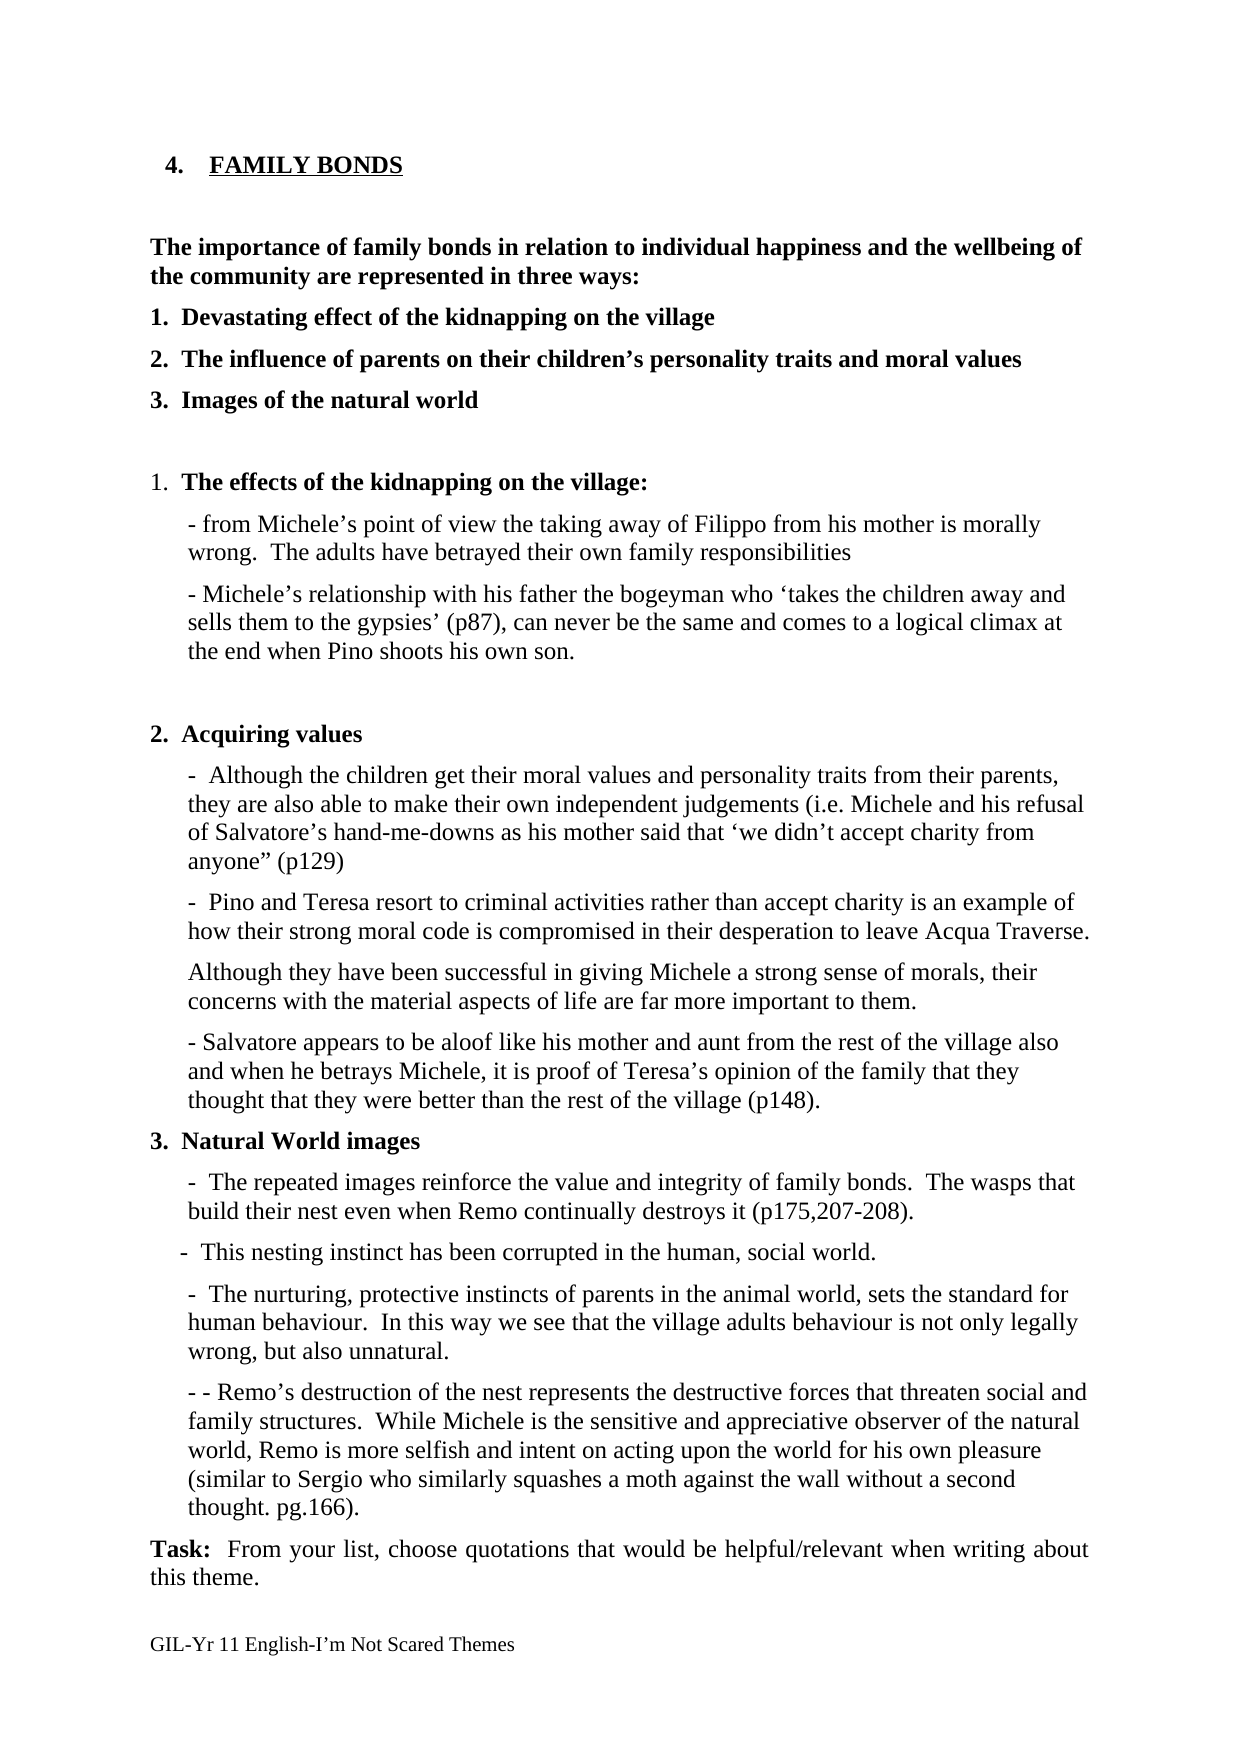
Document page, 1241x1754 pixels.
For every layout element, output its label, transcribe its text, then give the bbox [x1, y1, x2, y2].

text - Pino and Teresa resort to criminal activities rather than accept charity is an example of how their strong moral code is compromised in their desperation to leave Acqua Traverse. [188, 887, 1090, 945]
text - Michele’s relationship with his father the bogeyman who ‘takes the children away and sells them to the gypsies’ (p87), can never be the same and comes to a logical climax at the end when Pino shoots his own son. [188, 579, 1090, 665]
text 3. Images of the natural world [150, 385, 1090, 414]
text Task: From your list, choose quotations that would be helpful/relevant when writing about this theme. [150, 1534, 1090, 1591]
text - The repeated images reinforce the value and integrity of family bonds. The wasps that build their nest even when Remo continually destroys it (p175,207-208). [188, 1167, 1090, 1225]
text 3. Natural World images [150, 1126, 1090, 1155]
text 2. Acquiring values [150, 719, 1090, 747]
text The importance of family bonds in relation to individual happiness and the wellbeing of the community are represented in three ways: [150, 232, 1090, 290]
text - from Michele’s point of view the taking away of Filippo from his mother is morally wrong. The adults have betrayed their own family responsibilities [188, 509, 1090, 566]
text - - Remo’s destruction of the nest represents the destructive forces that threaten social and family structures. While Michele is the sensitive and appreciative observer of the natural world, Remo is more selfish and intent on acting upon the world for his own pleasure (similar to Sergio who similarly squashes a moth against the wall without a second thought. pg.166). [188, 1377, 1090, 1521]
text - The nurturing, protective instincts of parents in the animal world, sets the standard for human behaviour. In this way we see that the village adults behaviour is not only legally wrong, but also unnatural. [188, 1279, 1090, 1365]
text Although they have been successful in giving Michele a strong sense of morals, their concerns with the material aspects of life are far more important to them. [188, 957, 1090, 1015]
text - This nesting instinct has been corrupted in the human, social world. [179, 1237, 1090, 1266]
text 1. Devastating effect of the kidnapping on the village [150, 302, 1090, 331]
text 2. The influence of parents on their children’s personality traits and moral values [150, 344, 1090, 372]
text - Although the children get their moral values and personality traits from their parents, they are also able to make their own independent judgements (i.e. Michele and his refusal of Salvatore’s hand-me-downs as his mother said that ‘we didn’t accept charity from anyone” (p129) [188, 760, 1090, 875]
text - Salvatore appears to be aloof like his mother and aunt from the rest of the village also and when he betrays Michele, it is proof of Teresa’s opinion of the family that they thought that they were better than the rest of the village (p148). [188, 1027, 1090, 1114]
list FAMILY BONDS [165, 150, 1090, 179]
text 1. The effects of the kidnapping on the village: [150, 467, 1090, 496]
